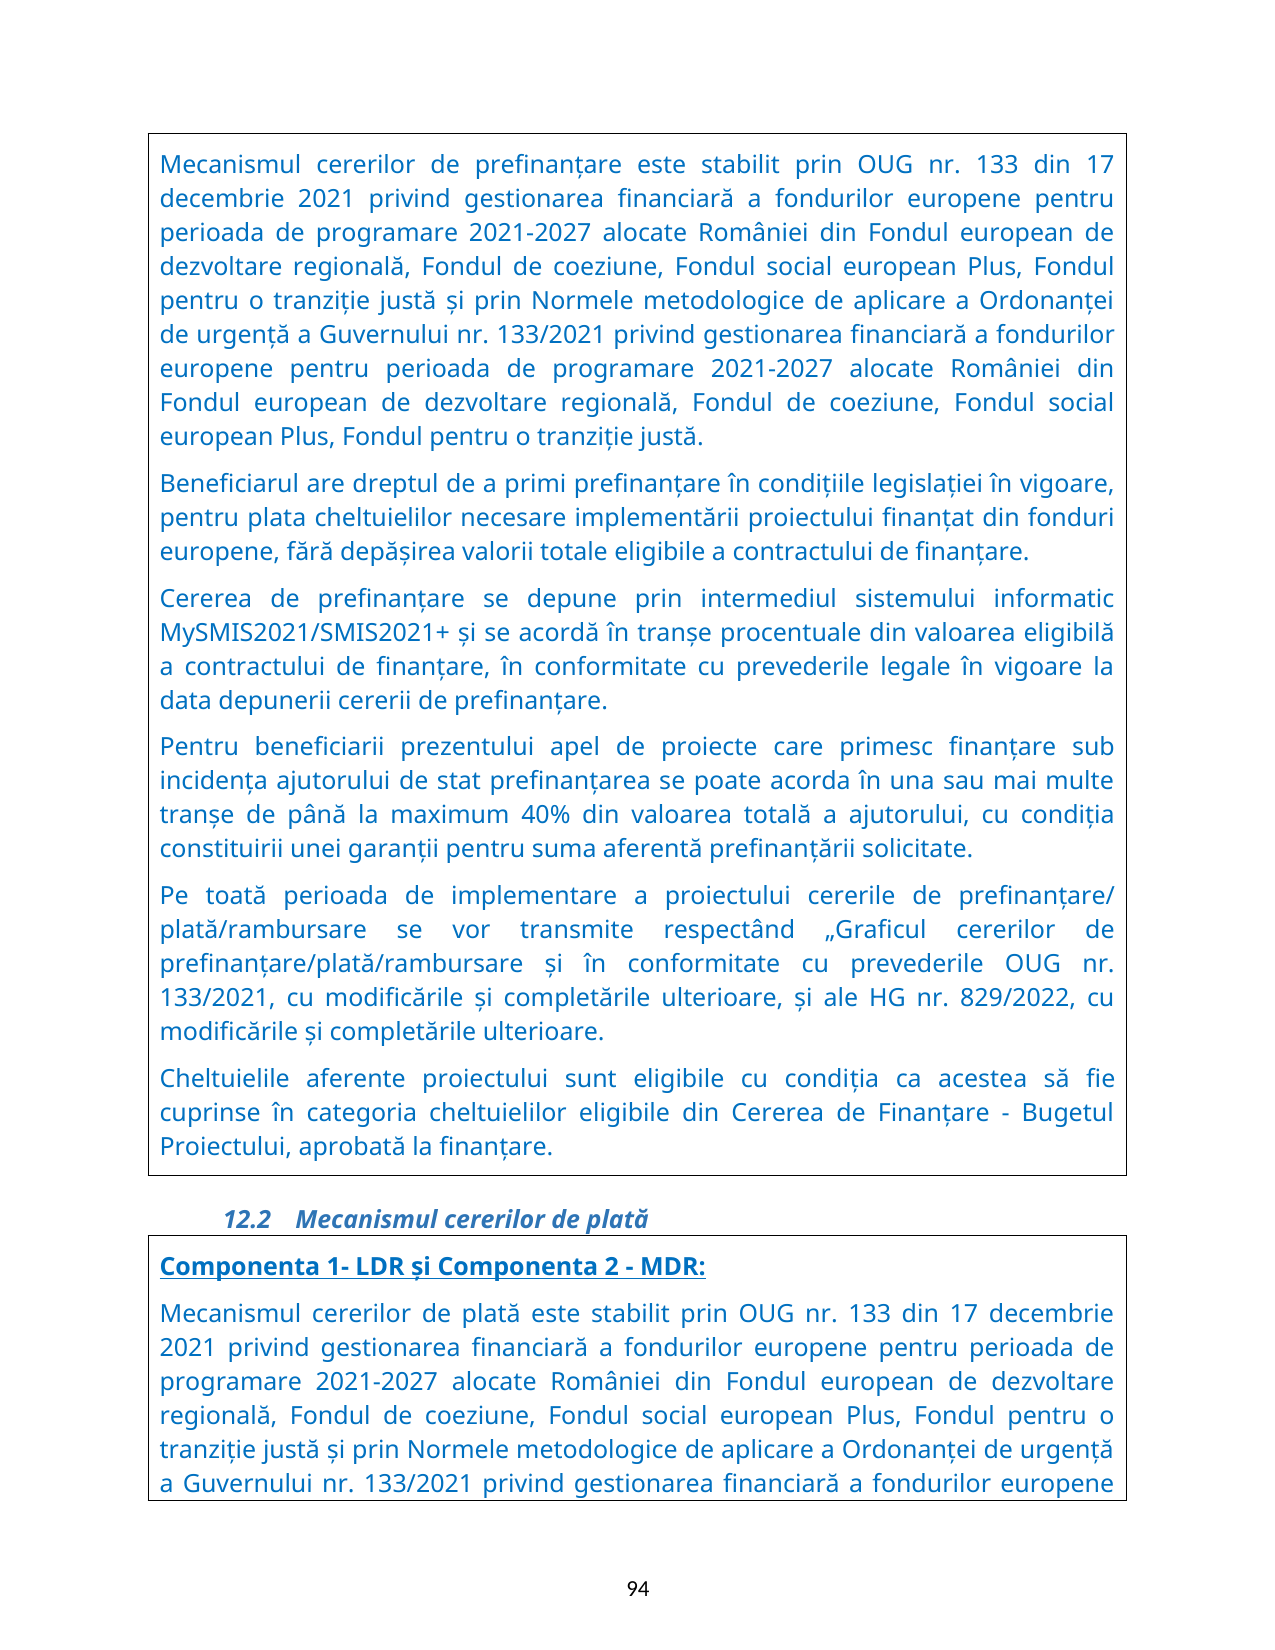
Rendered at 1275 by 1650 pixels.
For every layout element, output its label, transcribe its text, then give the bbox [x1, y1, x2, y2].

subtitle Mecanismul cererilor de plată [223, 1201, 1127, 1235]
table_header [149, 1236, 1126, 1500]
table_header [149, 134, 1126, 1175]
